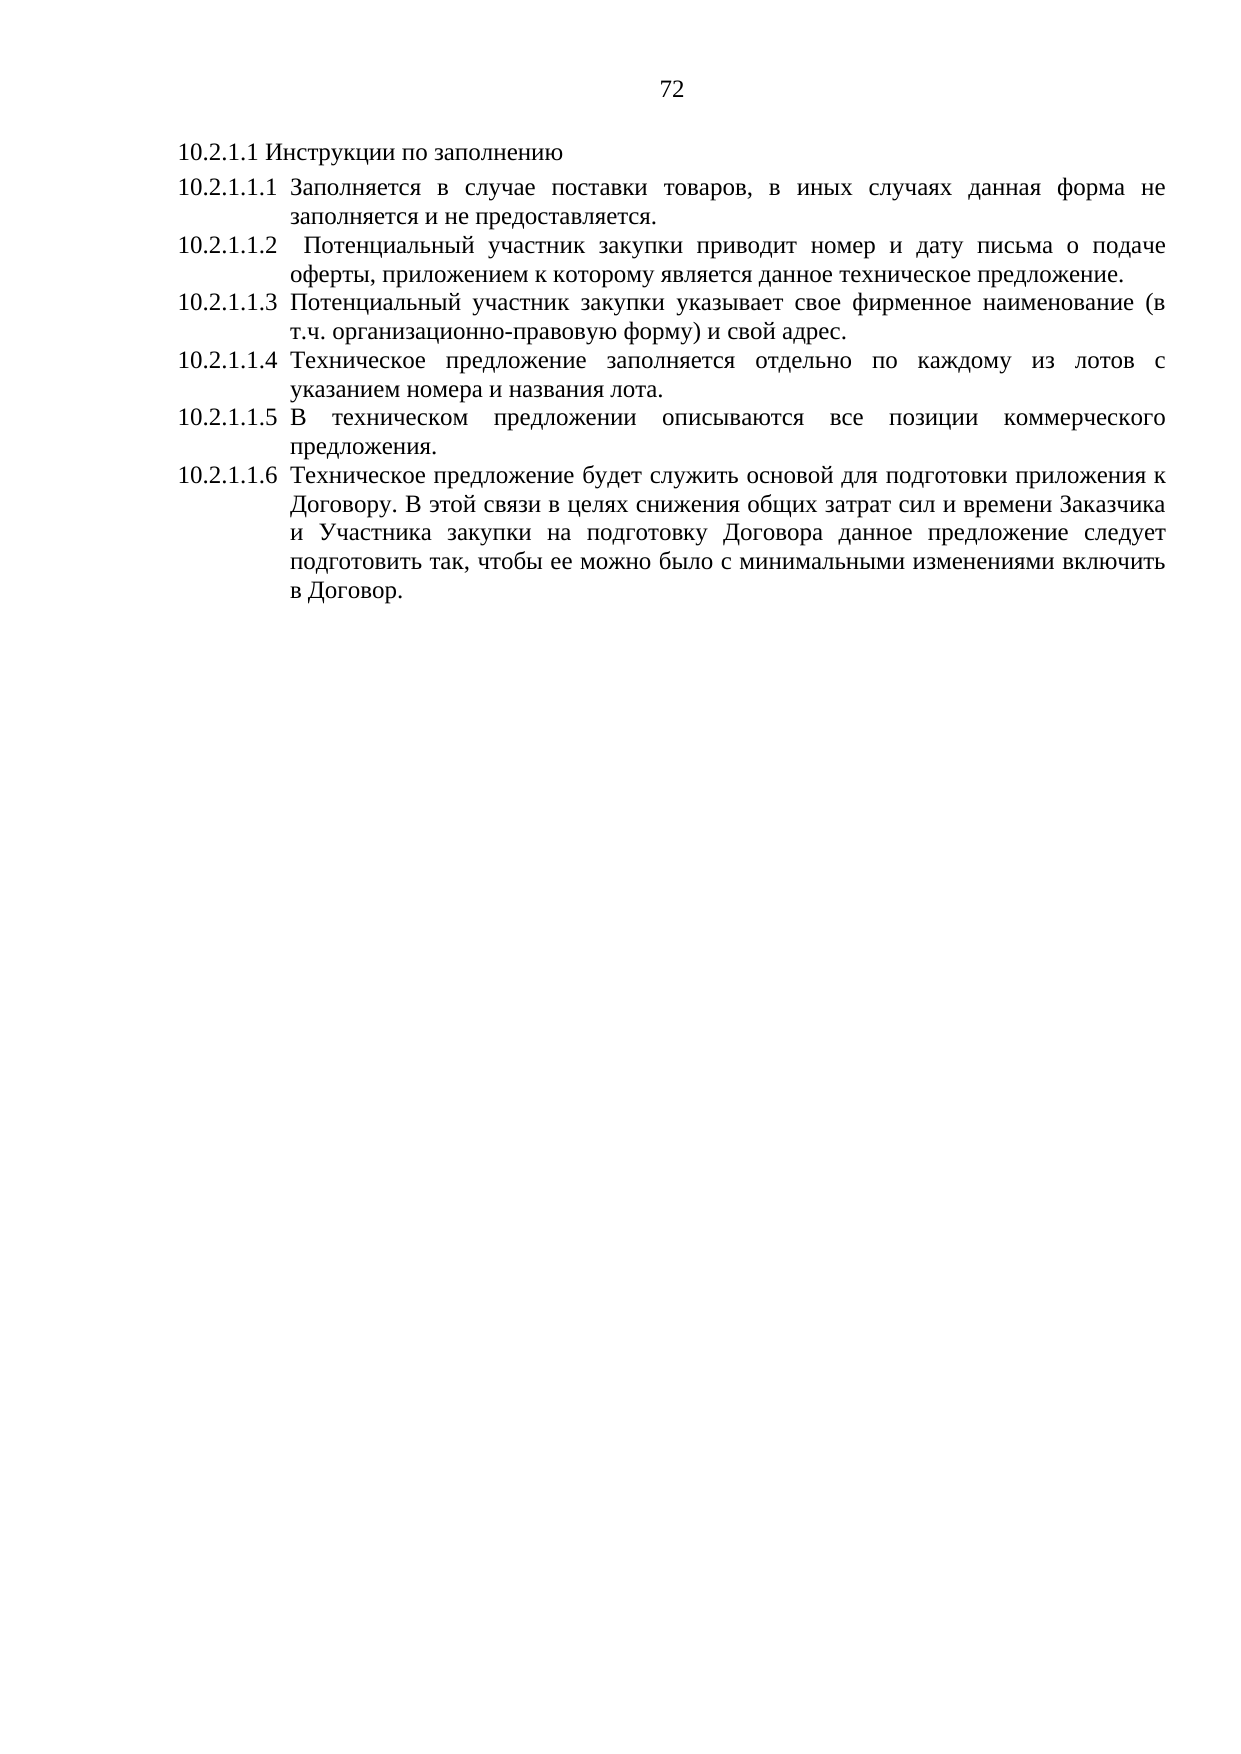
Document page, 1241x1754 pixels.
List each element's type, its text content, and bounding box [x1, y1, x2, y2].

text 10.2.1.1 Инструкции по заполнению [177, 137, 1167, 166]
list Техническое предложение заполняется отдельно по каждому из лотов с указанием номера и названия лота. [177, 345, 1167, 402]
list Техническое предложение будет служить основой для подготовки приложения к Договору. В этой связи в целях снижения общих затрат сил и времени Заказчика и Участника закупки на подготовку Договора данное предложение следует подготовить так, чтобы ее можно было с минимальными изменениями включить в Договор. [177, 460, 1167, 604]
list Потенциальный участник закупки указывает свое фирменное наименование (в т.ч. организационно-правовую форму) и свой адрес. [177, 287, 1167, 345]
list Потенциальный участник закупки приводит номер и дату письма о подаче оферты, приложением к которому является данное техническое предложение. [177, 230, 1167, 287]
list Заполняется в случае поставки товаров, в иных случаях данная форма не заполняется и не предоставляется. [177, 172, 1167, 230]
list В техническом предложении описываются все позиции коммерческого предложения. [177, 402, 1167, 460]
